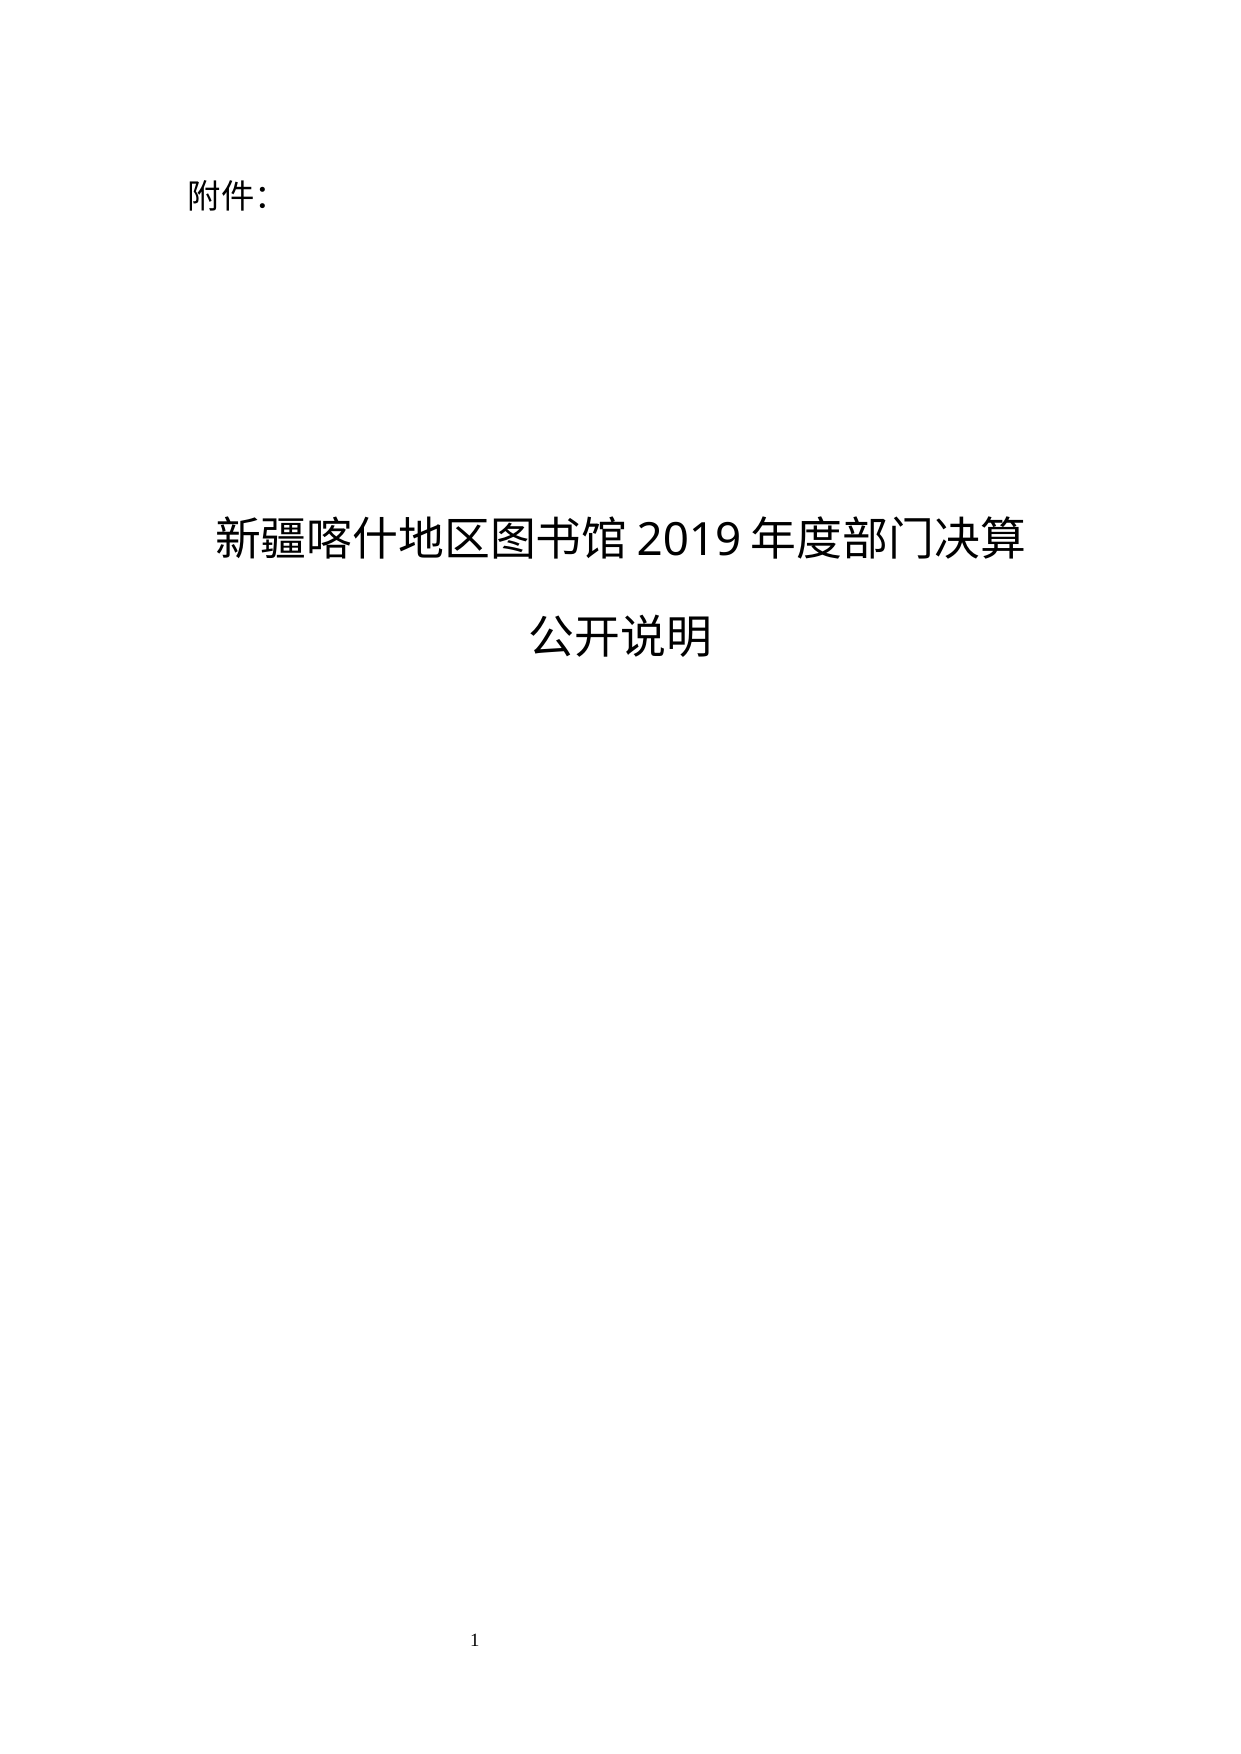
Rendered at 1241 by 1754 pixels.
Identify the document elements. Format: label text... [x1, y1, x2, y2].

text 公开说明 [187, 584, 1053, 682]
text 新疆喀什地区图书馆2019年度部门决算 [187, 487, 1053, 584]
text 附件： [187, 162, 1053, 227]
